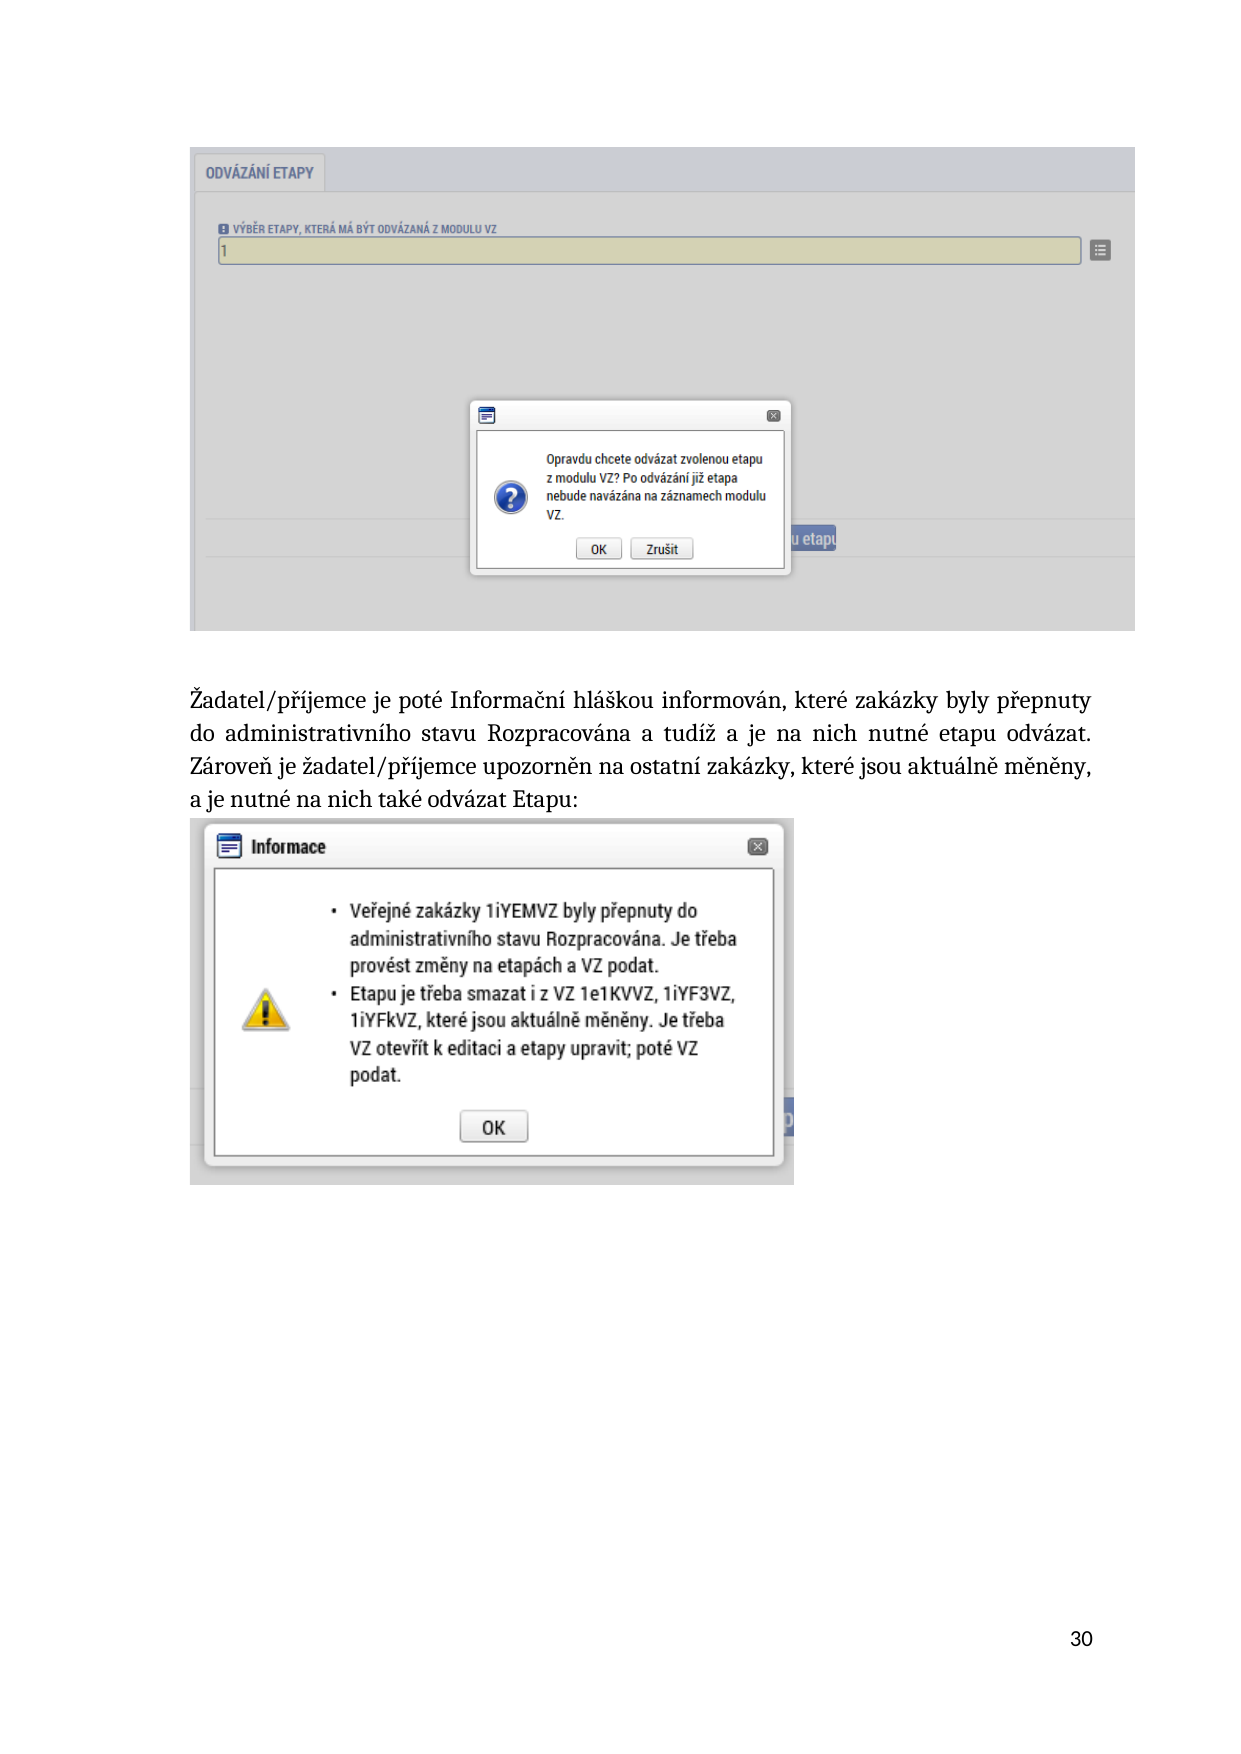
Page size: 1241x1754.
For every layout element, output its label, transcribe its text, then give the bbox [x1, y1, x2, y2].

picture [189, 147, 1135, 631]
list Žadatel/příjemce je poté Informační hláškou informován, které zakázky byly přepnuty do administrativního stavu Rozpracována a tudíž a je na nich nutné etapu odvázat. Zároveň je žadatel/příjemce upozorněn na ostatní zakázky, které jsou aktuálně měněny, a je nutné na nich také odvázat Etapu: [190, 686, 1093, 814]
picture [189, 818, 794, 1185]
